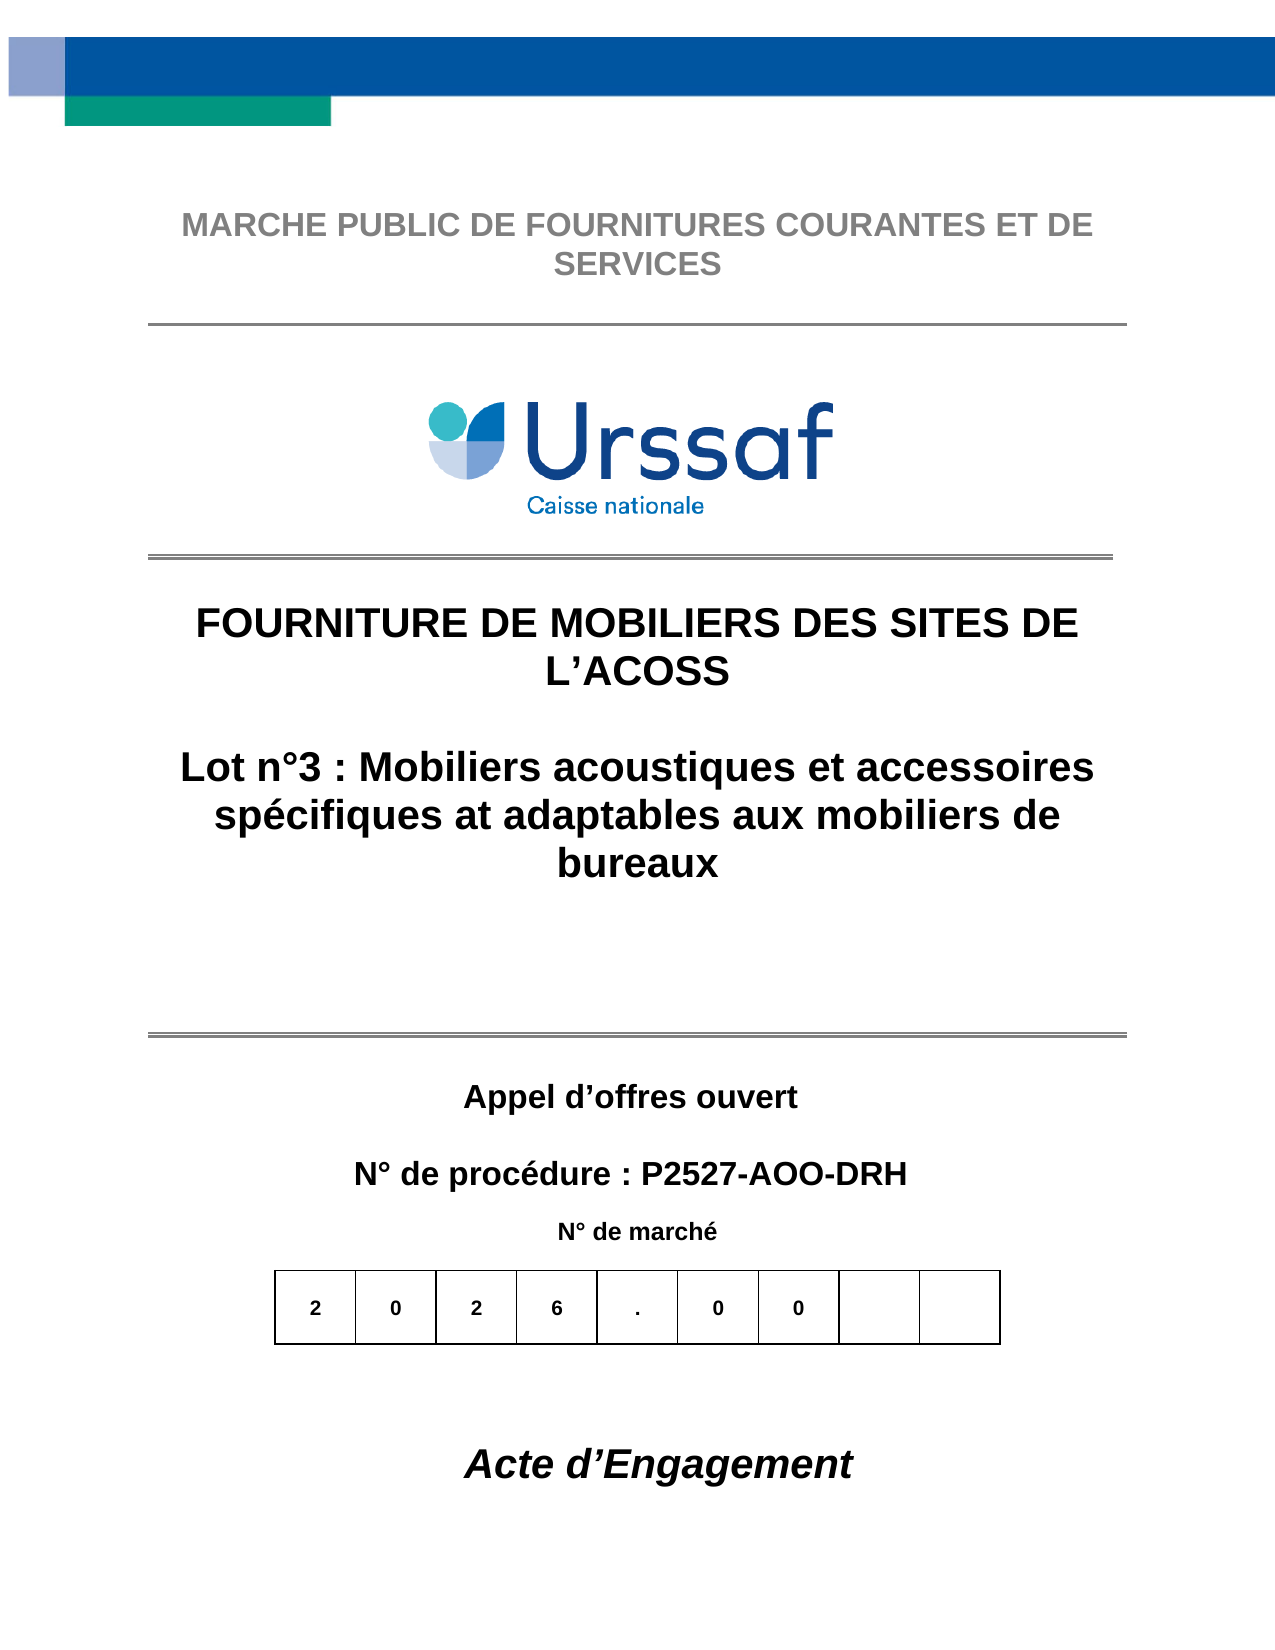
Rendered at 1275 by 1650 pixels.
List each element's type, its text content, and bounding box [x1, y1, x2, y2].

table_header [920, 1271, 999, 1343]
table_header 0 [678, 1271, 758, 1343]
table_header [840, 1271, 919, 1343]
table_header 0 [759, 1271, 838, 1343]
table_header 2 [276, 1271, 355, 1343]
text FOURNITURE DE MOBILIERS DES SITES DE L’ACOSS [148, 599, 1127, 694]
picture [428, 402, 833, 514]
table_header 6 [517, 1271, 596, 1343]
text N° de marché [148, 1217, 1127, 1246]
table_header 2 [437, 1271, 516, 1343]
text Lot n°3 : Mobiliers acoustiques et accessoires spécifiques at adaptables aux mobiliers de bureaux [148, 742, 1127, 886]
subtitle Acte d’Engagement [464, 1439, 857, 1487]
text N° de procédure : P2527-AOO-DRH [148, 1154, 1113, 1192]
text Appel d’offres ouvert [148, 1077, 1113, 1115]
text MARCHE PUBLIC DE FOURNITURES COURANTES ET DE SERVICES [148, 205, 1127, 282]
picture [8, 37, 1275, 127]
table_header 0 [356, 1271, 435, 1343]
table_header . [598, 1271, 677, 1343]
